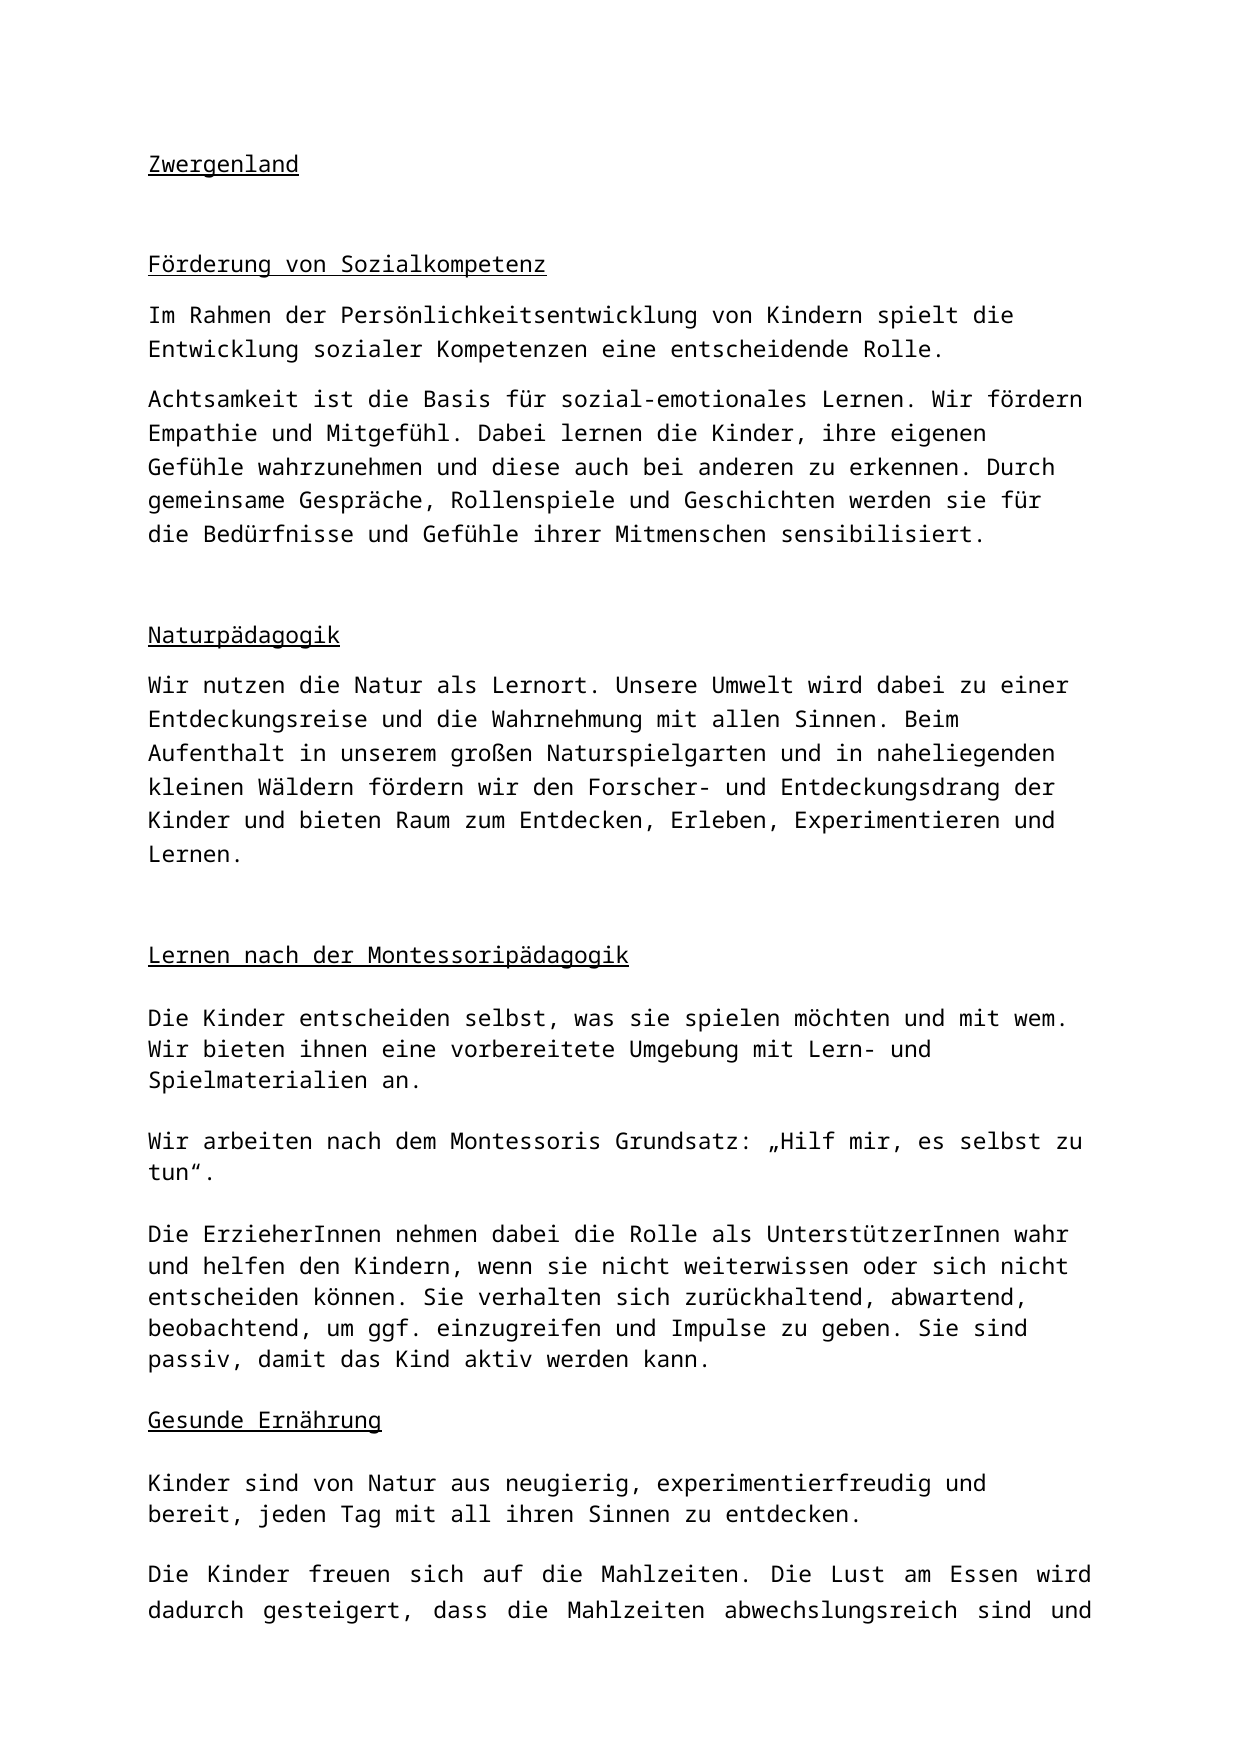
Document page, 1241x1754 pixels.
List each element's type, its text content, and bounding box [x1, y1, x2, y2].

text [148, 1558, 1093, 1626]
text Gesunde Ernährung [148, 1404, 1093, 1435]
text Wir arbeiten nach dem Montessoris Grundsatz: „Hilf mir, es selbst zu tun“. Die ErzieherInnen nehmen dabei die Rolle als UnterstützerInnen wahr und helfen den Kindern, wenn sie nicht weiterwissen oder sich nicht entscheiden können. Sie verhalten sich zurückhaltend, abwartend, beobachtend, um ggf. einzugreifen und Impulse zu geben. Sie sind passiv, damit das Kind aktiv werden kann. [148, 1125, 1093, 1375]
text Die Kinder entscheiden selbst, was sie spielen möchten und mit wem. Wir bieten ihnen eine vorbereitete Umgebung mit Lern- und Spielmaterialien an. [148, 1002, 1093, 1096]
text Im Rahmen der Persönlichkeitsentwicklung von Kindern spielt die Entwicklung sozialer Kompetenzen eine entscheidende Rolle. [148, 299, 1093, 364]
text Achtsamkeit ist die Basis für sozial-emotionales Lernen. Wir fördern Empathie und Mitgefühl. Dabei lernen die Kinder, ihre eigenen Gefühle wahrzunehmen und diese auch bei anderen zu erkennen. Durch gemeinsame Gespräche, Rollenspiele und Geschichten werden sie für die Bedürfnisse und Gefühle ihrer Mitmenschen sensibilisiert. [148, 383, 1093, 549]
text Kinder sind von Natur aus neugierig, experimentierfreudig und bereit, jeden Tag mit all ihren Sinnen zu entdecken. [148, 1467, 1093, 1529]
text Wir nutzen die Natur als Lernort. Unsere Umwelt wird dabei zu einer Entdeckungsreise und die Wahrnehmung mit allen Sinnen. Beim Aufenthalt in unserem großen Naturspielgarten und in naheliegenden kleinen Wäldern fördern wir den Forscher- und Entdeckungsdrang der Kinder und bieten Raum zum Entdecken, Erleben, Experimentieren und Lernen. [148, 669, 1093, 869]
text Naturpädagogik [148, 619, 1093, 650]
text Förderung von Sozialkompetenz [148, 248, 1093, 280]
text Zwergenland [148, 148, 1093, 179]
text Lernen nach der Montessoripädagogik [148, 939, 1093, 970]
